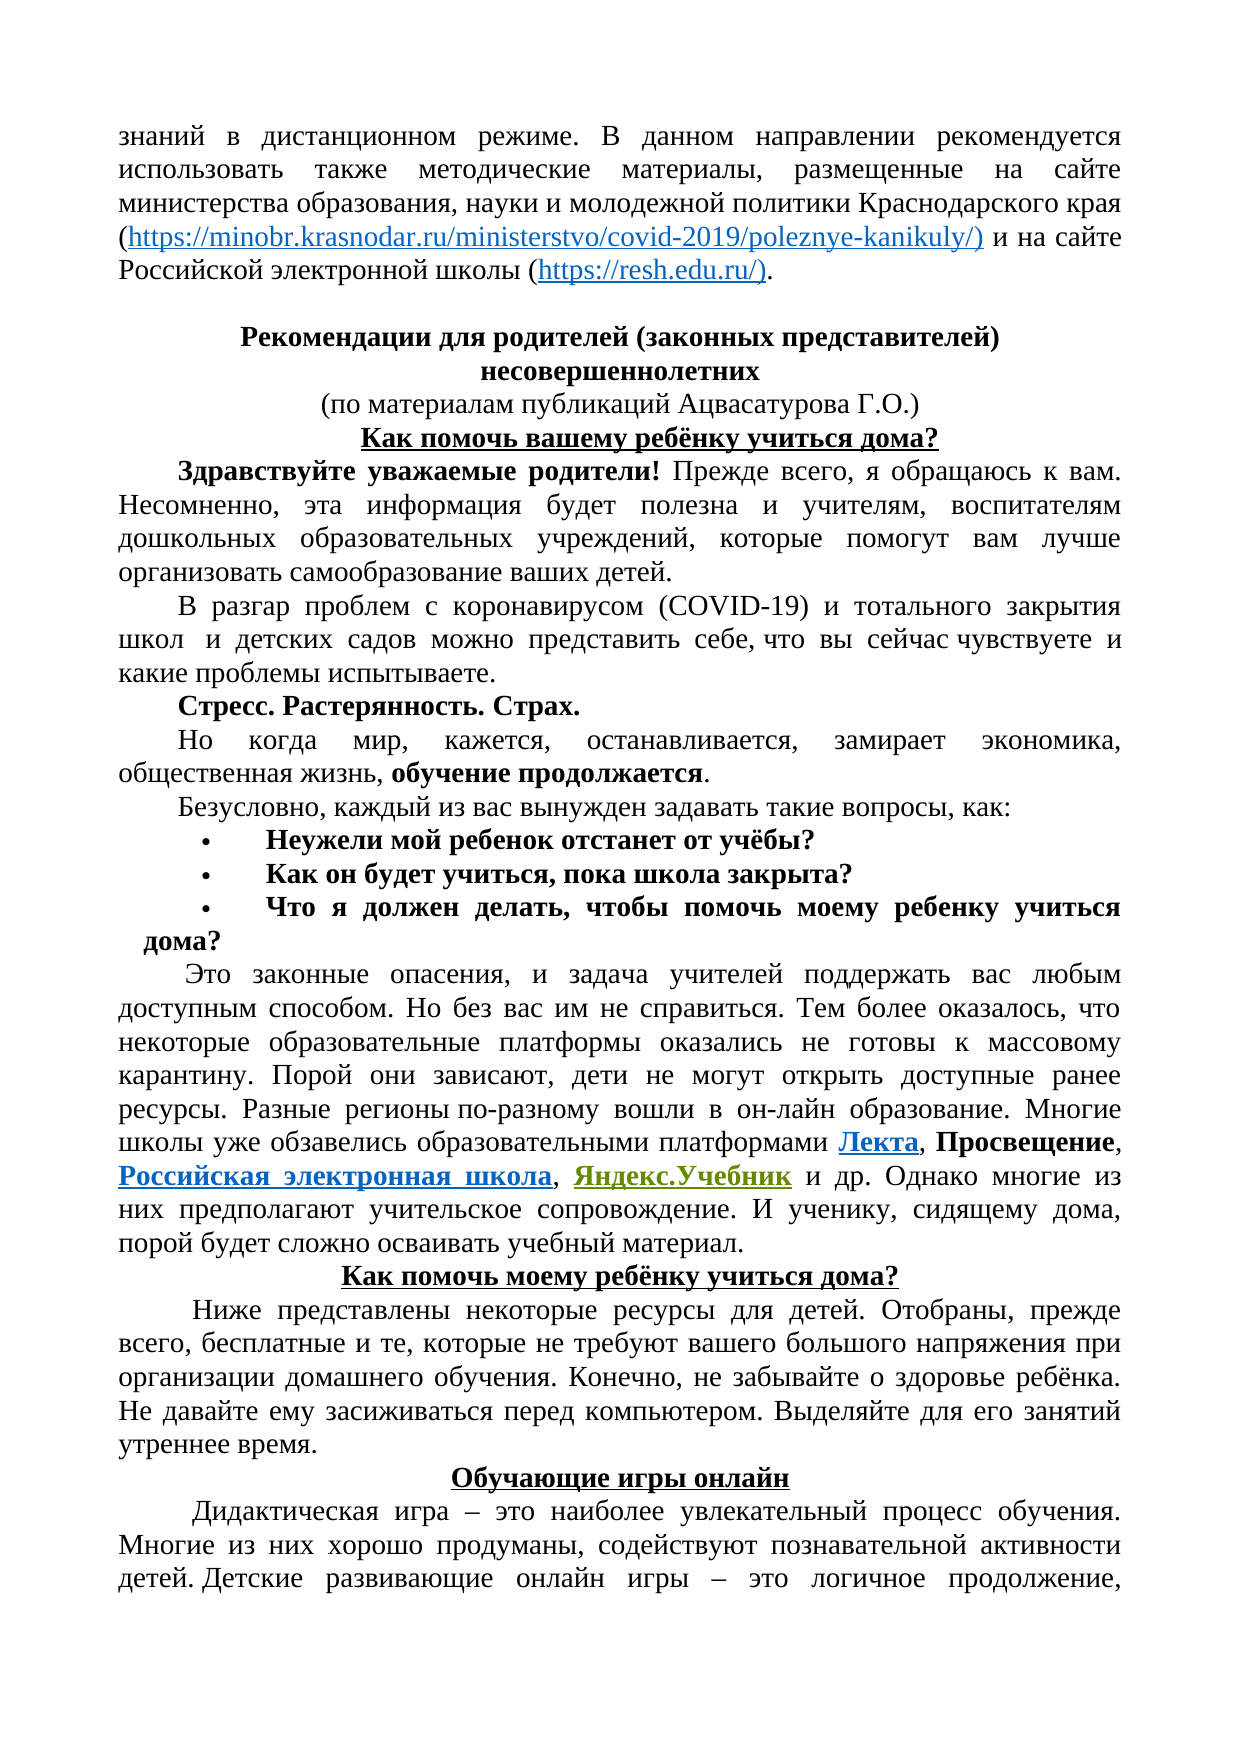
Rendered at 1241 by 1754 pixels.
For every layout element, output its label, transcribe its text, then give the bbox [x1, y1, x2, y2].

text Но когда мир, кажется, останавливается, замирает экономика, общественная жизнь, обучение продолжается. [118, 722, 1122, 789]
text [118, 1493, 1122, 1594]
text Безусловно, каждый из вас вынужден задавать такие вопросы, как: [118, 789, 1122, 822]
text Рекомендации для родителей (законных представителей) несовершеннолетних [118, 319, 1122, 386]
text В разгар проблем с коронавирусом (COVID-19) и тотального закрытия школ и детских садов можно представить себе, что вы сейчас чувствуете и какие проблемы испытываете. [118, 588, 1122, 688]
text Как помочь моему ребёнку учиться дома? [118, 1258, 1122, 1292]
text Обучающие игры онлайн [118, 1460, 1122, 1493]
text Это законные опасения, и задача учителей поддержать вас любым доступным способом. Но без вас им не справиться. Тем более оказалось, что некоторые образовательные платформы оказались не готовы к массовому карантину. Порой они зависают, дети не могут открыть доступные ранее ресурсы. Разные регионы по-разному вошли в он-лайн образование. Многие школы уже обзавелись образовательными платформами Лекта, Просвещение, Российская электронная школа, Яндекс.Учебник и др. Однако многие из них предполагают учительское сопровождение. И ученику, сидящему дома, порой будет сложно осваивать учебный материал. [118, 957, 1122, 1258]
list Неужели мой ребенок отстанет от учёбы? [143, 822, 1122, 856]
text Как помочь вашему ребёнку учиться дома? [118, 420, 1122, 453]
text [118, 118, 1122, 286]
text (по материалам публикаций Ацвасатурова Г.О.) [118, 386, 1122, 420]
text Здравствуйте уважаемые родители! Прежде всего, я обращаюсь к вам. Несомненно, эта информация будет полезна и учителям, воспитателям дошкольных образовательных учреждений, которые помогут вам лучше организовать самообразование ваших детей. [118, 453, 1122, 588]
list Как он будет учиться, пока школа закрыта? [143, 856, 1122, 889]
text Стресс. Растерянность. Страх. [118, 688, 1122, 722]
list Что я должен делать, чтобы помочь моему ребенку учиться дома? [143, 889, 1122, 957]
text Ниже представлены некоторые ресурсы для детей. Отобраны, прежде всего, бесплатные и те, которые не требуют вашего большого напряжения при организации домашнего обучения. Конечно, не забывайте о здоровье ребёнка. Не давайте ему засиживаться перед компьютером. Выделяйте для его занятий утреннее время. [118, 1292, 1122, 1460]
